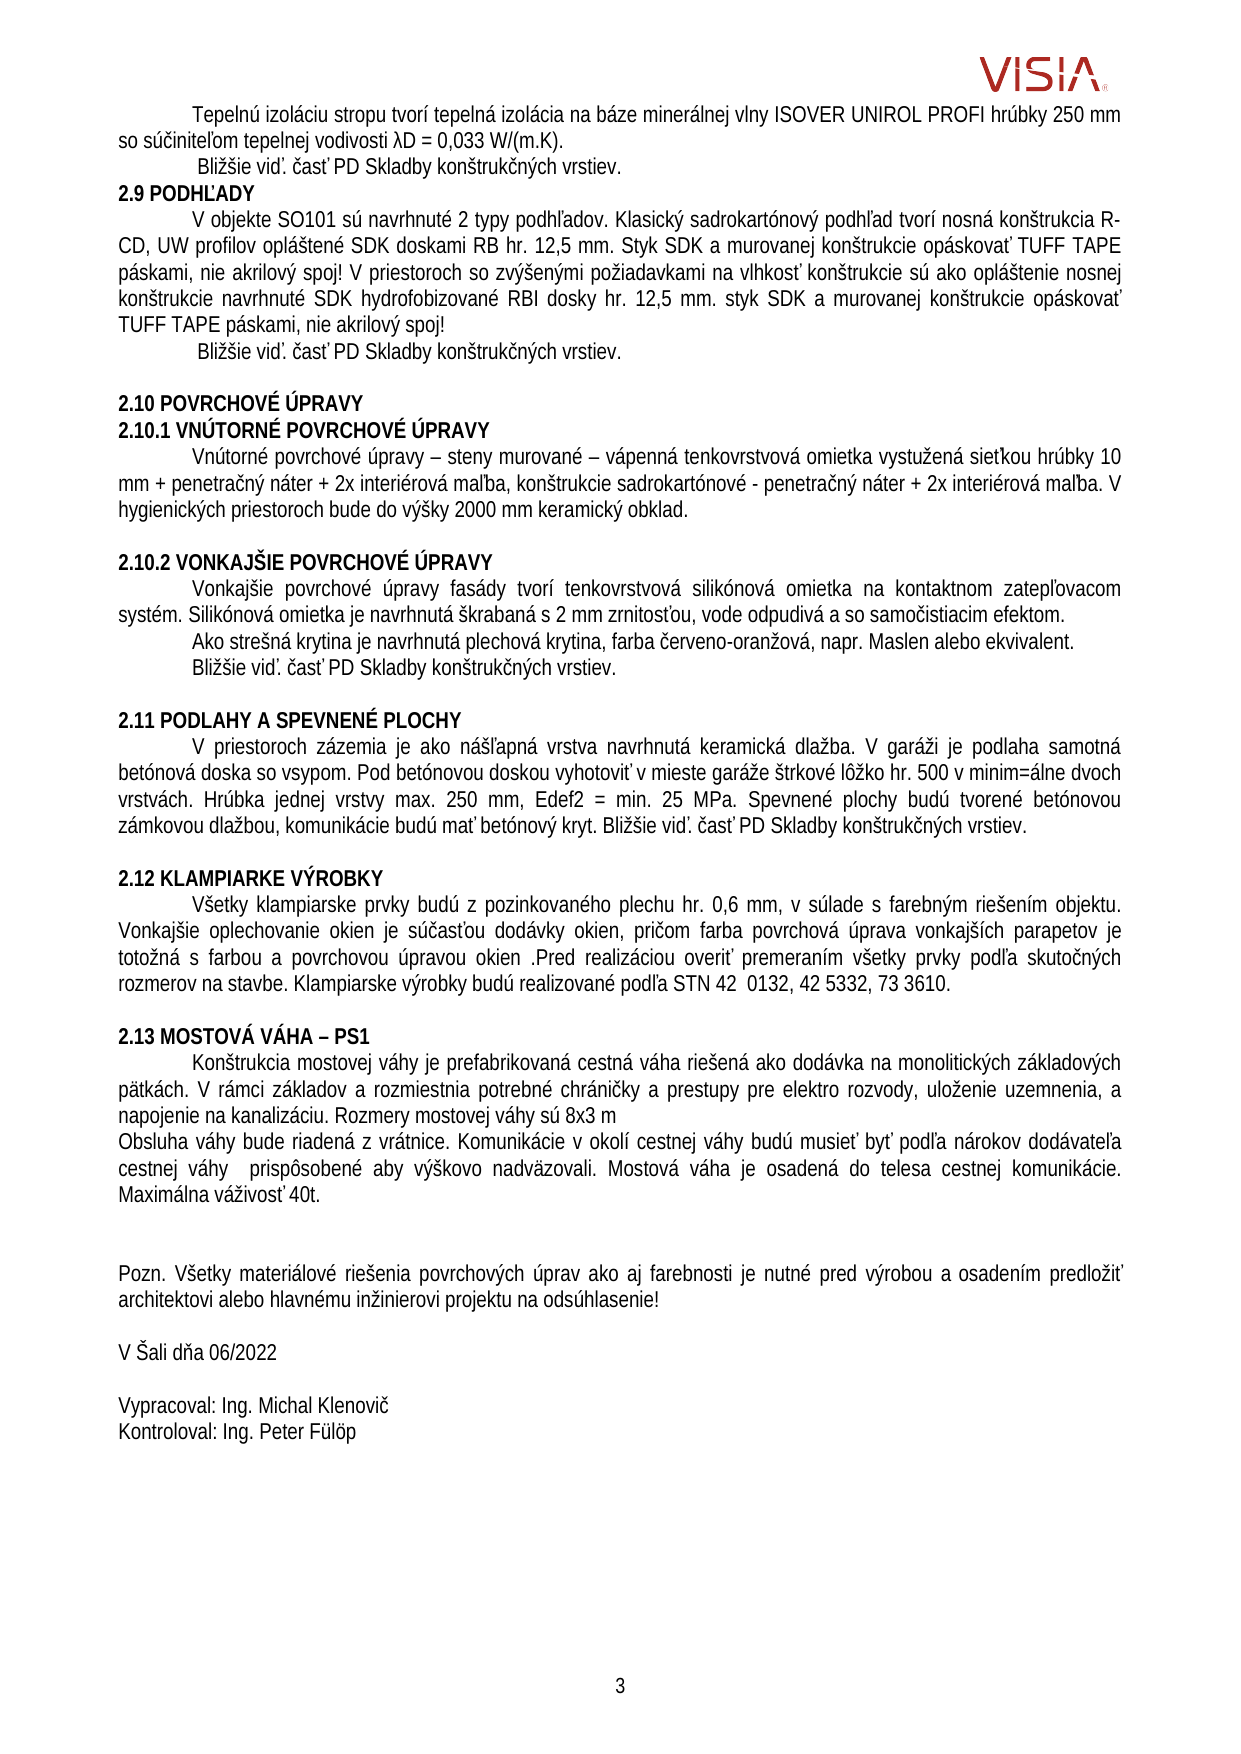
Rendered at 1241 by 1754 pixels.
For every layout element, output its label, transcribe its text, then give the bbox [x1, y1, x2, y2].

text Pozn. Všetky materiálové riešenia povrchových úprav ako aj farebnosti je nutné pred výrobou a osadením predložiť architektovi alebo hlavnému inžinierovi projektu na odsúhlasenie! [118, 1260, 1122, 1313]
text Bližšie viď. časť PD Skladby konštrukčných vrstiev. [118, 153, 1122, 179]
text Kontroloval: Ing. Peter Fülöp [118, 1418, 1122, 1444]
text Tepelnú izoláciu stropu tvorí tepelná izolácia na báze minerálnej vlny ISOVER UNIROL PROFI hrúbky 250 mm so súčiniteľom tepelnej vodivosti λD = 0,033 W/(m.K). [118, 101, 1122, 153]
text Všetky klampiarske prvky budú z pozinkovaného plechu hr. 0,6 mm, v súlade s farebným riešením objektu. Vonkajšie oplechovanie okien je súčasťou dodávky okien, pričom farba povrchová úprava vonkajších parapetov je totožná s farbou a povrchovou úpravou okien .Pred realizáciou overiť premeraním všetky prvky podľa skutočných rozmerov na stavbe. Klampiarske výrobky budú realizované podľa STN 42 0132, 42 5332, 73 3610. [118, 891, 1122, 997]
text V priestoroch zázemia je ako nášľapná vrstva navrhnutá keramická dlažba. V garáži je podlaha samotná betónová doska so vsypom. Pod betónovou doskou vyhotoviť v mieste garáže štrkové lôžko hr. 500 v minim=álne dvoch vrstvách. Hrúbka jednej vrstvy max. 250 mm, Edef2 = min. 25 MPa. Spevnené plochy budú tvorené betónovou zámkovou dlažbou, komunikácie budú mať betónový kryt. Bližšie viď. časť PD Skladby konštrukčných vrstiev. [118, 733, 1122, 838]
picture [979, 57, 1109, 92]
text Bližšie viď. časť PD Skladby konštrukčných vrstiev. [118, 338, 1122, 364]
text Vonkajšie povrchové úpravy fasády tvorí tenkovrstvová silikónová omietka na kontaktnom zatepľovacom systém. Silikónová omietka je navrhnutá škrabaná s 2 mm zrnitosťou, vode odpudivá a so samočistiacim efektom. [118, 575, 1122, 628]
text 2.11 PODLAHY A SPEVNENÉ PLOCHY [118, 707, 1122, 733]
text 2.9 PODHĽADY [118, 179, 1122, 206]
text 2.10.2 VONKAJŠIE POVRCHOVÉ ÚPRAVY [118, 548, 1122, 575]
text 2.13 MOSTOVÁ VÁHA – PS1 [118, 1023, 1122, 1049]
text Ako strešná krytina je navrhnutá plechová krytina, farba červeno-oranžová, napr. Maslen alebo ekvivalent. [118, 628, 1122, 654]
text Obsluha váhy bude riadená z vrátnice. Komunikácie v okolí cestnej váhy budú musieť byť podľa nárokov dodávateľa cestnej váhy prispôsobené aby výškovo nadväzovali. Mostová váha je osadená do telesa cestnej komunikácie. Maximálna váživosť 40t. [118, 1128, 1122, 1207]
text Konštrukcia mostovej váhy je prefabrikovaná cestná váha riešená ako dodávka na monolitických základových pätkách. V rámci základov a rozmiestnia potrebné chráničky a prestupy pre elektro rozvody, uloženie uzemnenia, a napojenie na kanalizáciu. Rozmery mostovej váhy sú 8x3 m [118, 1049, 1122, 1128]
text 2.10.1 VNÚTORNÉ POVRCHOVÉ ÚPRAVY [118, 417, 1122, 443]
text Vypracoval: Ing. Michal Klenovič [118, 1392, 1122, 1418]
text V Šali dňa 06/2022 [118, 1339, 1122, 1366]
text Bližšie viď. časť PD Skladby konštrukčných vrstiev. [118, 654, 1122, 680]
text Vnútorné povrchové úpravy – steny murované – vápenná tenkovrstvová omietka vystužená sieťkou hrúbky 10 mm + penetračný náter + 2x interiérová maľba, konštrukcie sadrokartónové - penetračný náter + 2x interiérová maľba. V hygienických priestoroch bude do výšky 2000 mm keramický obklad. [118, 443, 1122, 522]
text V objekte SO101 sú navrhnuté 2 typy podhľadov. Klasický sadrokartónový podhľad tvorí nosná konštrukcia R-CD, UW profilov opláštené SDK doskami RB hr. 12,5 mm. Styk SDK a murovanej konštrukcie opáskovať TUFF TAPE páskami, nie akrilový spoj! V priestoroch so zvýšenými požiadavkami na vlhkosť konštrukcie sú ako opláštenie nosnej konštrukcie navrhnuté SDK hydrofobizované RBI dosky hr. 12,5 mm. styk SDK a murovanej konštrukcie opáskovať TUFF TAPE páskami, nie akrilový spoj! [118, 206, 1122, 338]
text 2.12 KLAMPIARKE VÝROBKY [118, 865, 1122, 891]
text 2.10 POVRCHOVÉ ÚPRAVY [118, 390, 1122, 417]
